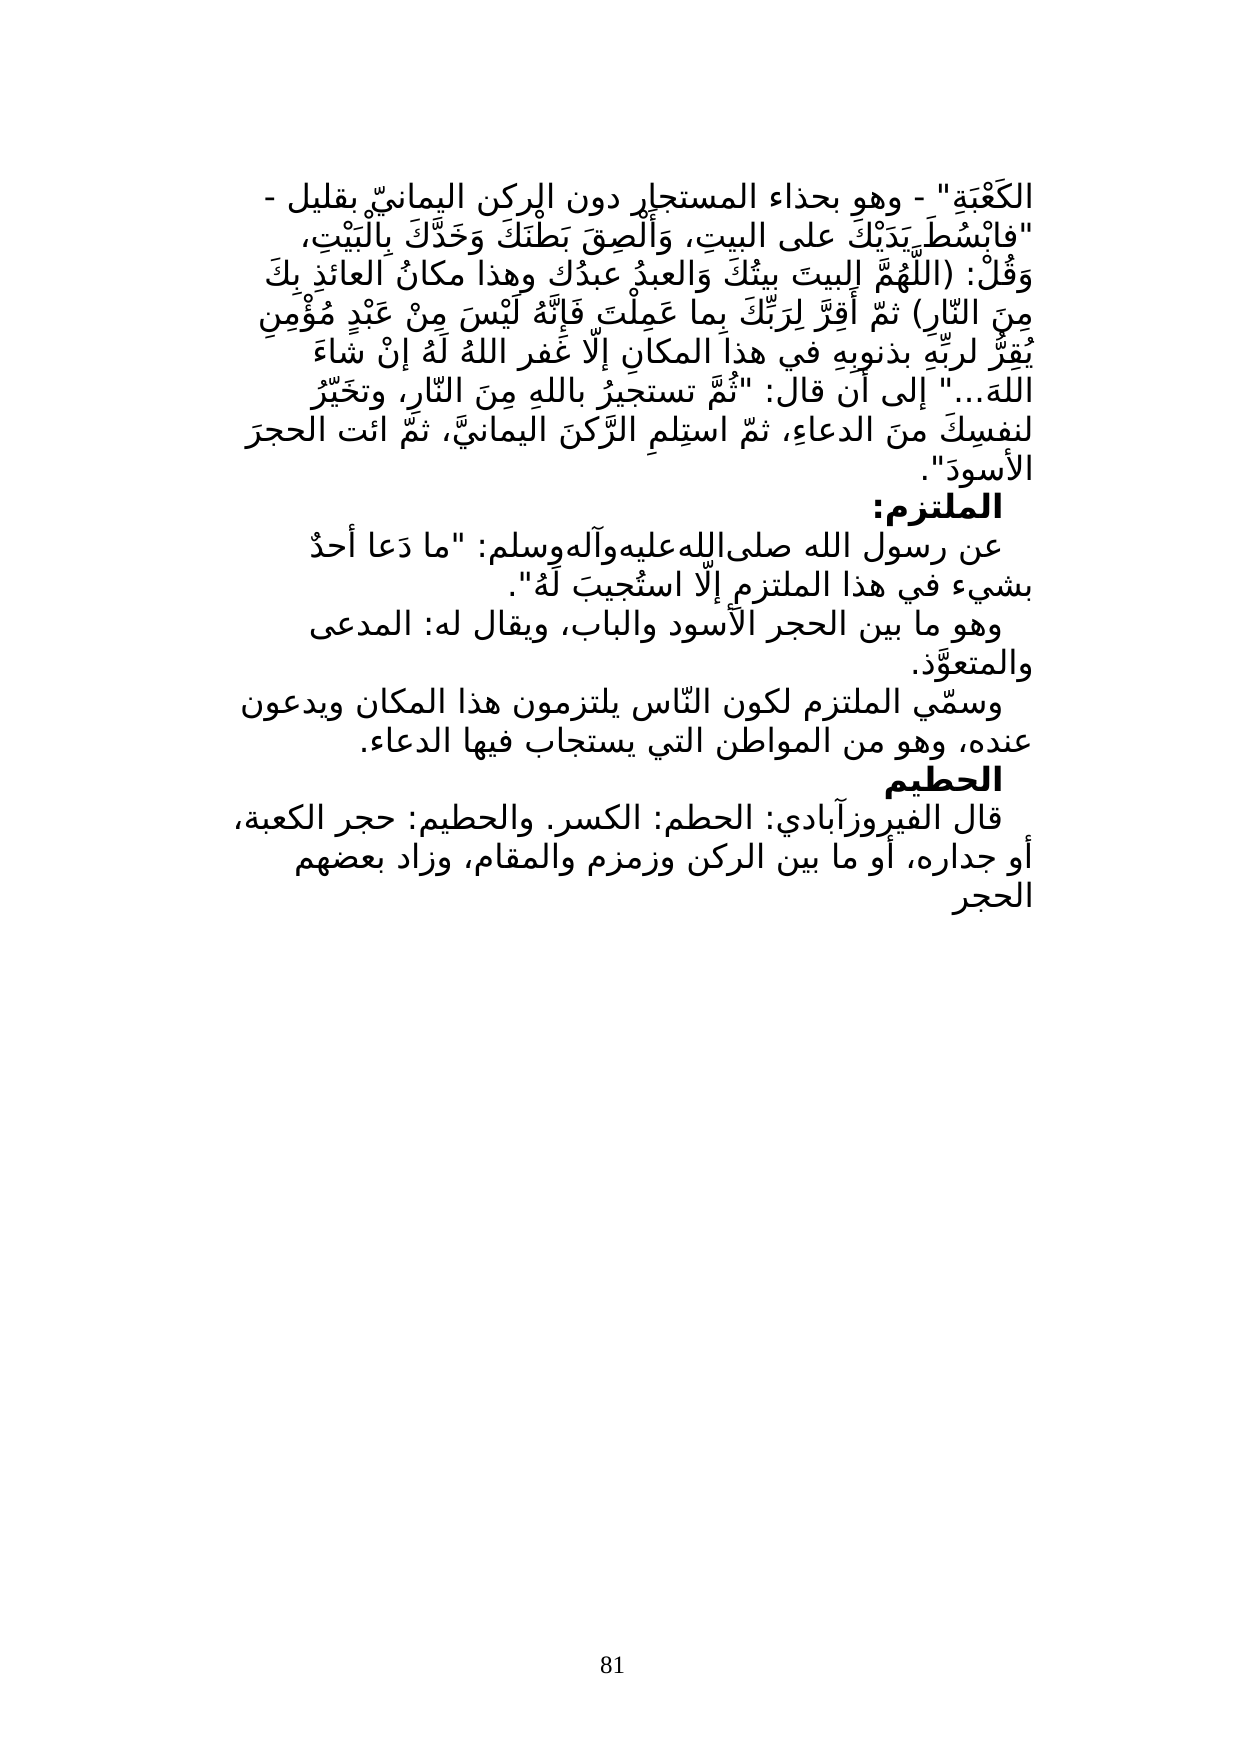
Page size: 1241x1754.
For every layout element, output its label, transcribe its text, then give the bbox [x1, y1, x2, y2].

text الحطيم [222, 760, 1033, 799]
text عن رسول الله صلى‌الله‌عليه‌وآله‌وسلم: "ما دَعا أحدٌ بشيء في هذا الملتزمِ إلّا استُجيبَ لَهُ". [222, 527, 1033, 604]
text وهو ما بين الحجر الأسود والباب، ويقال له: المدعى والمتعوَّذ. [222, 604, 1033, 682]
text الكَعْبَةِ" - وهو بحذاء المستجار دون الركن اليمانيّ بقليل - "فابْسُطَ يَدَيْكَ على البيتِ، وَأَلْصِقَ بَطْنَكَ وَخَدَّكَ بِالْبَيْتِ، وَقُلْ: (اللَّهُمَّ البيتَ بيتُكَ وَالعبدُ عبدُك وهذا مكانُ العائذِ بِكَ مِنَ النّارِ) ثمّ أَقِرَّ لِرَبِّكَ بِما عَمِلْتَ فَإِنَّهُ لَيْسَ مِنْ عَبْدٍ مُؤْمِنِ يُقِرُّ لربِّهِ بذنوبِهِ في هذا المكانِ إلّا غفر اللهُ لَهُ إنْ شاءَ اللهَ..." إلى أن قال: "ثُمَّ تستجيرُ باللهِ مِنَ النّارِ، وتخَيّرُ لنفسِكَ منَ الدعاءِ، ثمّ استِلمِ الرَّكنَ اليمانيَّ، ثمّ ائت الحجرَ الأسودَ". [222, 177, 1033, 488]
text وسمّي الملتزم لكون النّاس يلتزمون هذا المكان ويدعون عنده، وهو من المواطن التي يستجاب فيها الدعاء. [222, 682, 1033, 760]
text الملتزم: [222, 488, 1033, 527]
text قال الفيروزآبادي: الحطم: الكسر. والحطيم: حجر الكعبة، أو جداره، أو ما بين الركن وزمزم والمقام، وزاد بعضهم الحجر [222, 799, 1033, 915]
